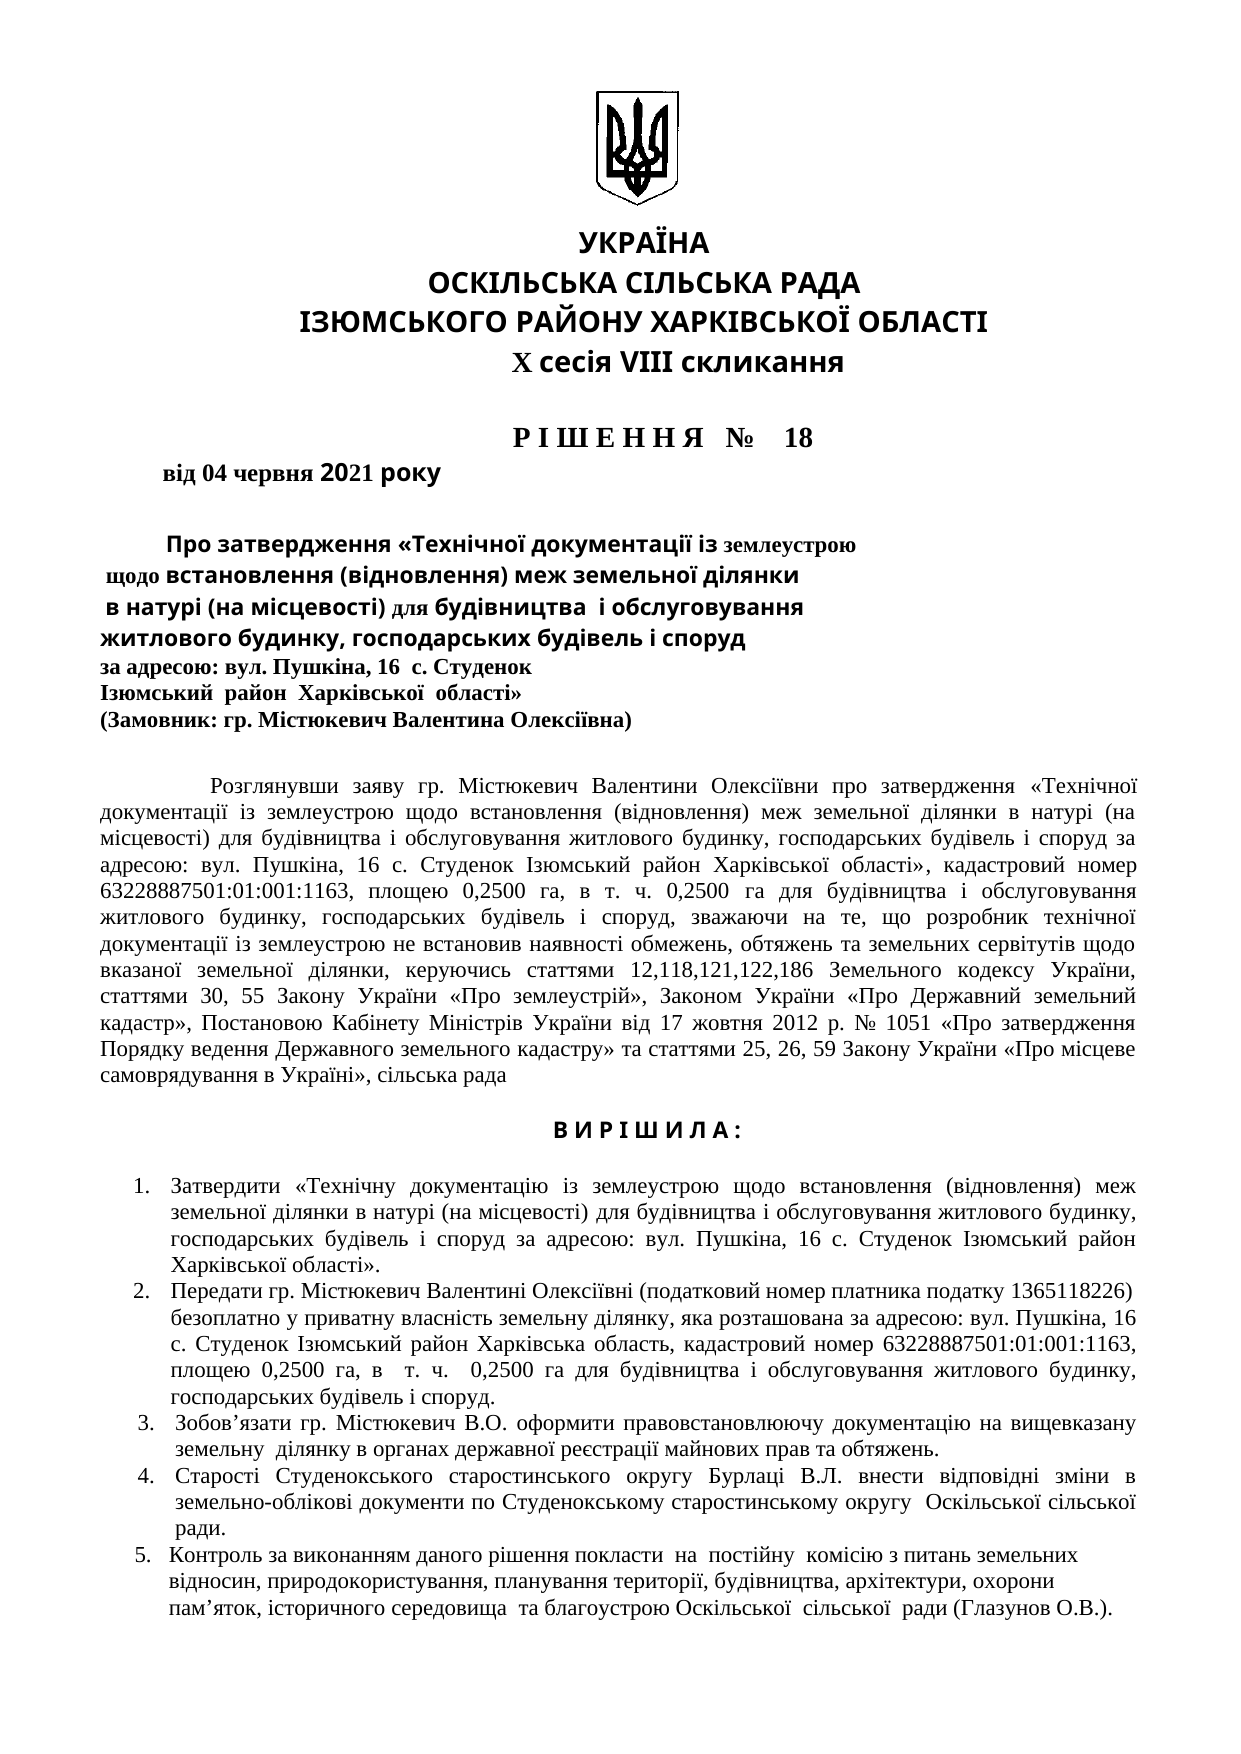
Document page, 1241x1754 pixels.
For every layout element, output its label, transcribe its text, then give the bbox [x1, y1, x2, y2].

text Х сесія VІІІ скликання [100, 341, 1137, 381]
list Зобов’язати гр. Містюкевич В.О. оформити правовстановлюючу документацію на вищевказану земельну ділянку в органах державної реєстрації майнових прав та обтяжень. [137, 1409, 1137, 1462]
text в натурі (на місцевості) для будівництва і обслуговування [100, 590, 1137, 622]
text Про затвердження «Технічної документації із землеустрою [100, 528, 1137, 559]
text від 04 червня 2021 року [150, 454, 1137, 488]
text за адресою: вул. Пушкіна, 16 с. Студенок [100, 653, 1137, 679]
list Передати гр. Містюкевич Валентині Олексіївні (податковий номер платника податку 1365118226) [133, 1277, 1137, 1304]
list Затвердити «Технічну документацію із землеустрою щодо встановлення (відновлення) меж земельної ділянки в натурі (на місцевості) для будівництва і обслуговування житлового будинку, господарських будівель і споруд за адресою: вул. Пушкіна, 16 с. Студенок Ізюмський район Харківської області». [133, 1172, 1137, 1277]
text 5. Контроль за виконанням даного рішення покласти на постійну комісію з питань земельних [100, 1541, 1137, 1567]
text ІЗЮМСЬКОГО РАЙОНУ ХАРКІВСЬКОЇ ОБЛАСТІ [150, 302, 1137, 341]
text щодо встановлення (відновлення) меж земельної ділянки [100, 559, 1137, 590]
text житлового будинку, господарських будівель і споруд [100, 622, 1137, 653]
text УКРАЇНА [150, 222, 1137, 262]
text Р І Ш Е Н Н Я № 18 [150, 421, 1137, 454]
list Старості Студенокського старостинського округу Бурлаці В.Л. внести відповідні зміни в земельно-облікові документи по Студенокському старостинському округу Оскільської сільської ради. [137, 1462, 1137, 1541]
text ОСКІЛЬСЬКА СІЛЬСЬКА РАДА [150, 262, 1137, 302]
text (Замовник: гр. Містюкевич Валентина Олексіївна) [100, 706, 1137, 732]
text В И Р І Ш И Л А : [100, 1114, 1137, 1146]
table_header [100, 89, 1119, 222]
text пам’яток, історичного середовища та благоустрою Оскільської сільської ради (Глазунов О.В.). [100, 1593, 1137, 1620]
list безоплатно у приватну власність земельну ділянку, яка розташована за адресою: вул. Пушкіна, 16 с. Студенок Ізюмський район Харківська область, кадастровий номер 63228887501:01:001:1163, площею 0,2500 га, в т. ч. 0,2500 га для будівництва і обслуговування житлового будинку, господарських будівель і споруд. [170, 1304, 1137, 1409]
text Розглянувши заяву гр. Містюкевич Валентини Олексіївни про затвердження «Технічної документації із землеустрою щодо встановлення (відновлення) меж земельної ділянки в натурі (на місцевості) для будівництва і обслуговування житлового будинку, господарських будівель і споруд за адресою: вул. Пушкіна, 16 с. Студенок Ізюмський район Харківської області», кадастровий номер 63228887501:01:001:1163, площею 0,2500 га, в т. ч. 0,2500 га для будівництва і обслуговування житлового будинку, господарських будівель і споруд, зважаючи на те, що розробник технічної документації із землеустрою не встановив наявності обмежень, обтяжень та земельних сервітутів щодо вказаної земельної ділянки, керуючись статтями 12,118,121,122,186 Земельного кодексу України, статтями 30, 55 Закону України «Про землеустрій», Законом України «Про Державний земельний кадастр», Постановою Кабінету Міністрів України від 17 жовтня 2012 р. № 1051 «Про затвердження Порядку ведення Державного земельного кадастру» та статтями 25, 26, 59 Закону України «Про місцеве самоврядування в Україні», сільська рада [100, 772, 1137, 1088]
text відносин, природокористування, планування території, будівництва, архітектури, охорони [100, 1567, 1137, 1593]
text Ізюмський район Харківської області» [100, 679, 1137, 706]
